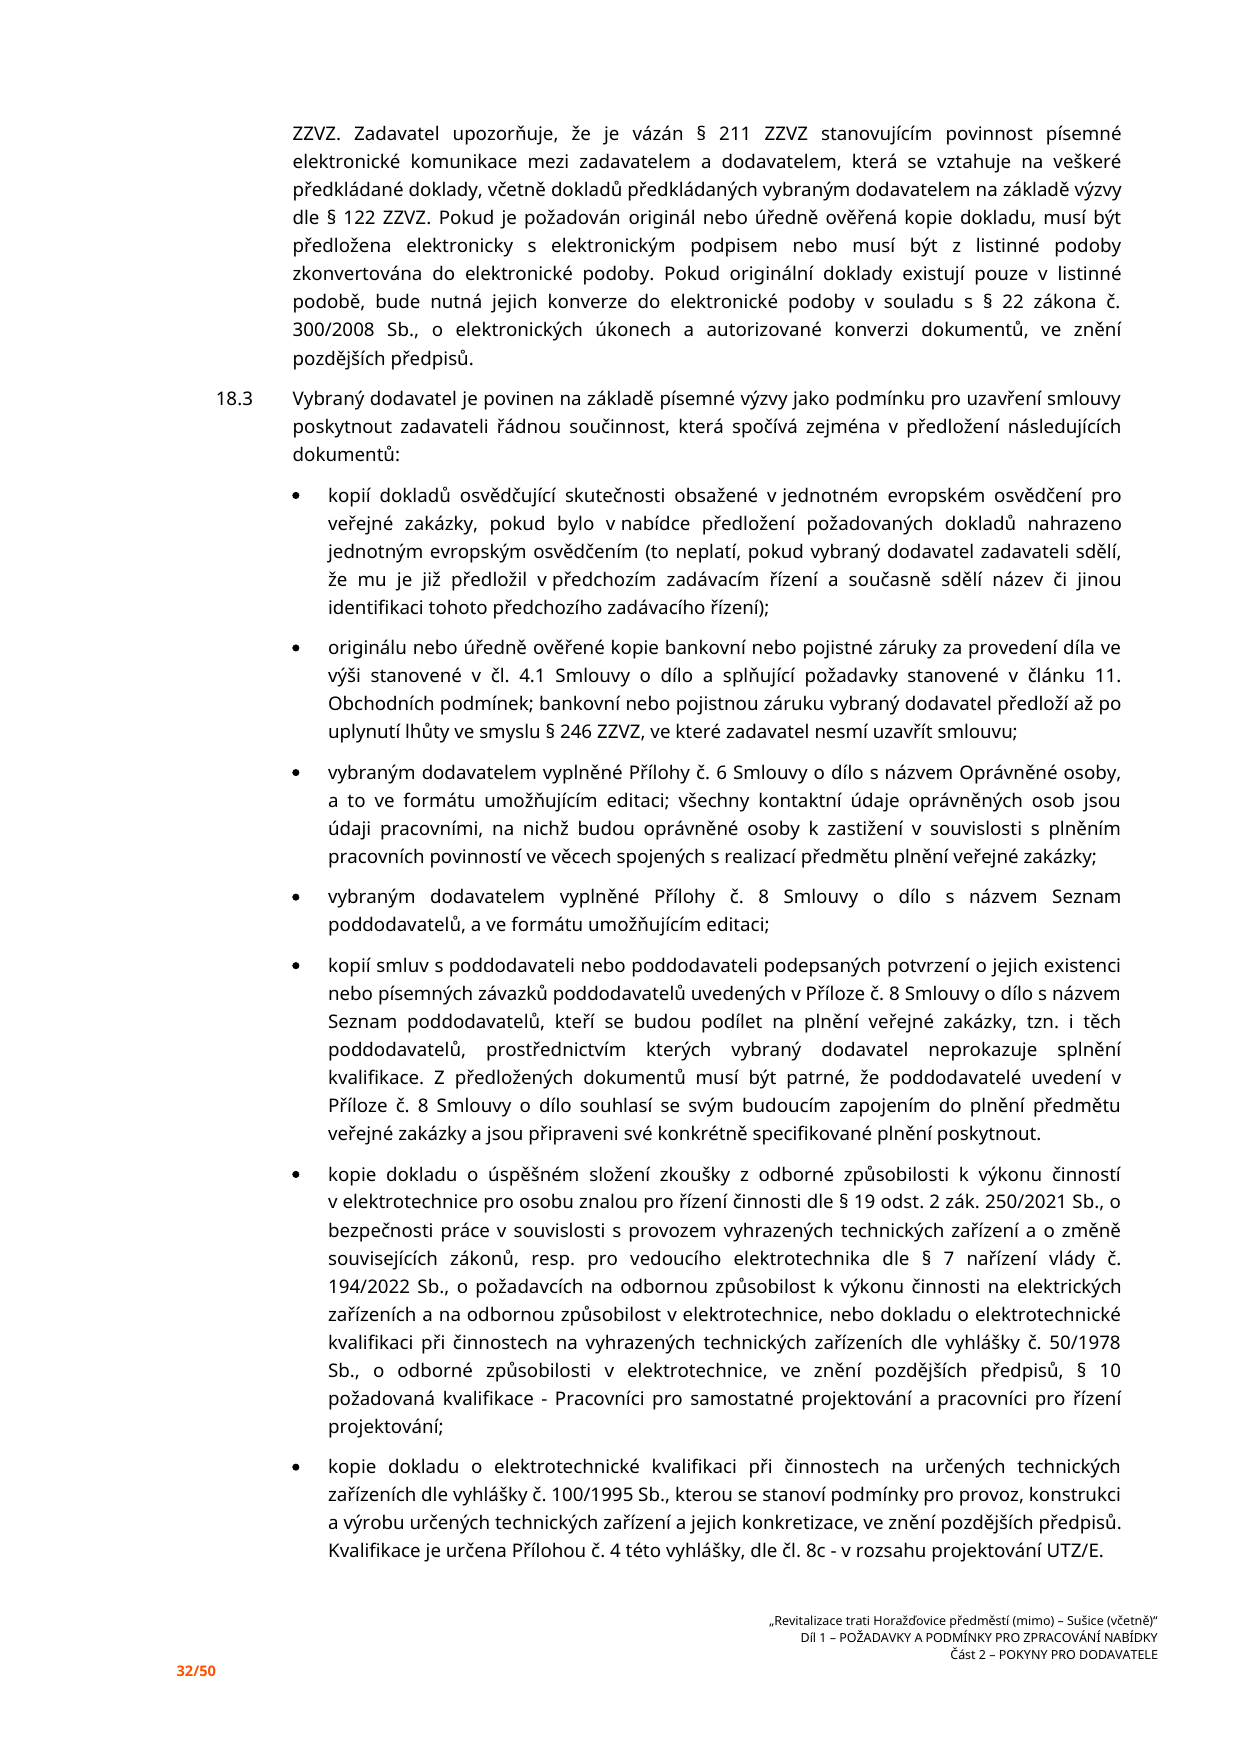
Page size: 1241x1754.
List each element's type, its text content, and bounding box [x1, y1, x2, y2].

text vybraným dodavatelem vyplněné Přílohy č. 8 Smlouvy o dílo s názvem Seznam poddodavatelů, a ve formátu umožňujícím editaci; [292, 884, 1122, 937]
text originálu nebo úředně ověřené kopie bankovní nebo pojistné záruky za provedení díla ve výši stanovené v čl. 4.1 Smlouvy o dílo a splňující požadavky stanovené v článku 11. Obchodních podmínek; bankovní nebo pojistnou záruku vybraný dodavatel předloží až po uplynutí lhůty ve smyslu § 246 ZZVZ, ve které zadavatel nesmí uzavřít smlouvu; [292, 634, 1122, 744]
text Vybraný dodavatel je povinen na základě písemné výzvy jako podmínku pro uzavření smlouvy poskytnout zadavateli řádnou součinnost, která spočívá zejména v předložení následujících dokumentů: [216, 385, 1122, 467]
text kopie dokladu o úspěšném složení zkoušky z odborné způsobilosti k výkonu činností v elektrotechnice pro osobu znalou pro řízení činnosti dle § 19 odst. 2 zák. 250/2021 Sb., o bezpečnosti práce v souvislosti s provozem vyhrazených technických zařízení a o změně souvisejících zákonů, resp. pro vedoucího elektrotechnika dle § 7 nařízení vlády č. 194/2022 Sb., o požadavcích na odbornou způsobilost k výkonu činnosti na elektrických zařízeních a na odbornou způsobilost v elektrotechnice, nebo dokladu o elektrotechnické kvalifikaci při činnostech na vyhrazených technických zařízeních dle vyhlášky č. 50/1978 Sb., o odborné způsobilosti v elektrotechnice, ve znění pozdějších předpisů, § 10 požadovaná kvalifikace - Pracovníci pro samostatné projektování a pracovníci pro řízení projektování; [292, 1161, 1122, 1438]
text vybraným dodavatelem vyplněné Přílohy č. 6 Smlouvy o dílo s názvem Oprávněné osoby, a to ve formátu umožňujícím editaci; všechny kontaktní údaje oprávněných osob jsou údaji pracovními, na nichž budou oprávněné osoby k zastižení v souvislosti s plněním pracovních povinností ve věcech spojených s realizací předmětu plnění veřejné zakázky; [292, 759, 1122, 869]
text kopií smluv s poddodavateli nebo poddodavateli podepsaných potvrzení o jejich existenci nebo písemných závazků poddodavatelů uvedených v Příloze č. 8 Smlouvy o dílo s názvem Seznam poddodavatelů, kteří se budou podílet na plnění veřejné zakázky, tzn. i těch poddodavatelů, prostřednictvím kterých vybraný dodavatel neprokazuje splnění kvalifikace. Z předložených dokumentů musí být patrné, že poddodavatelé uvedení v Příloze č. 8 Smlouvy o dílo souhlasí se svým budoucím zapojením do plnění předmětu veřejné zakázky a jsou připraveni své konkrétně specifikované plnění poskytnout. [292, 952, 1122, 1146]
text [216, 121, 1122, 370]
text kopií dokladů osvědčující skutečnosti obsažené v jednotném evropském osvědčení pro veřejné zakázky, pokud bylo v nabídce předložení požadovaných dokladů nahrazeno jednotným evropským osvědčením (to neplatí, pokud vybraný dodavatel zadavateli sdělí, že mu je již předložil v předchozím zadávacím řízení a současně sdělí název či jinou identifikaci tohoto předchozího zadávacího řízení); [292, 482, 1122, 619]
text kopie dokladu o elektrotechnické kvalifikaci při činnostech na určených technických zařízeních dle vyhlášky č. 100/1995 Sb., kterou se stanoví podmínky pro provoz, konstrukci a výrobu určených technických zařízení a jejich konkretizace, ve znění pozdějších předpisů. Kvalifikace je určena Přílohou č. 4 této vyhlášky, dle čl. 8c - v rozsahu projektování UTZ/E. [292, 1453, 1122, 1563]
